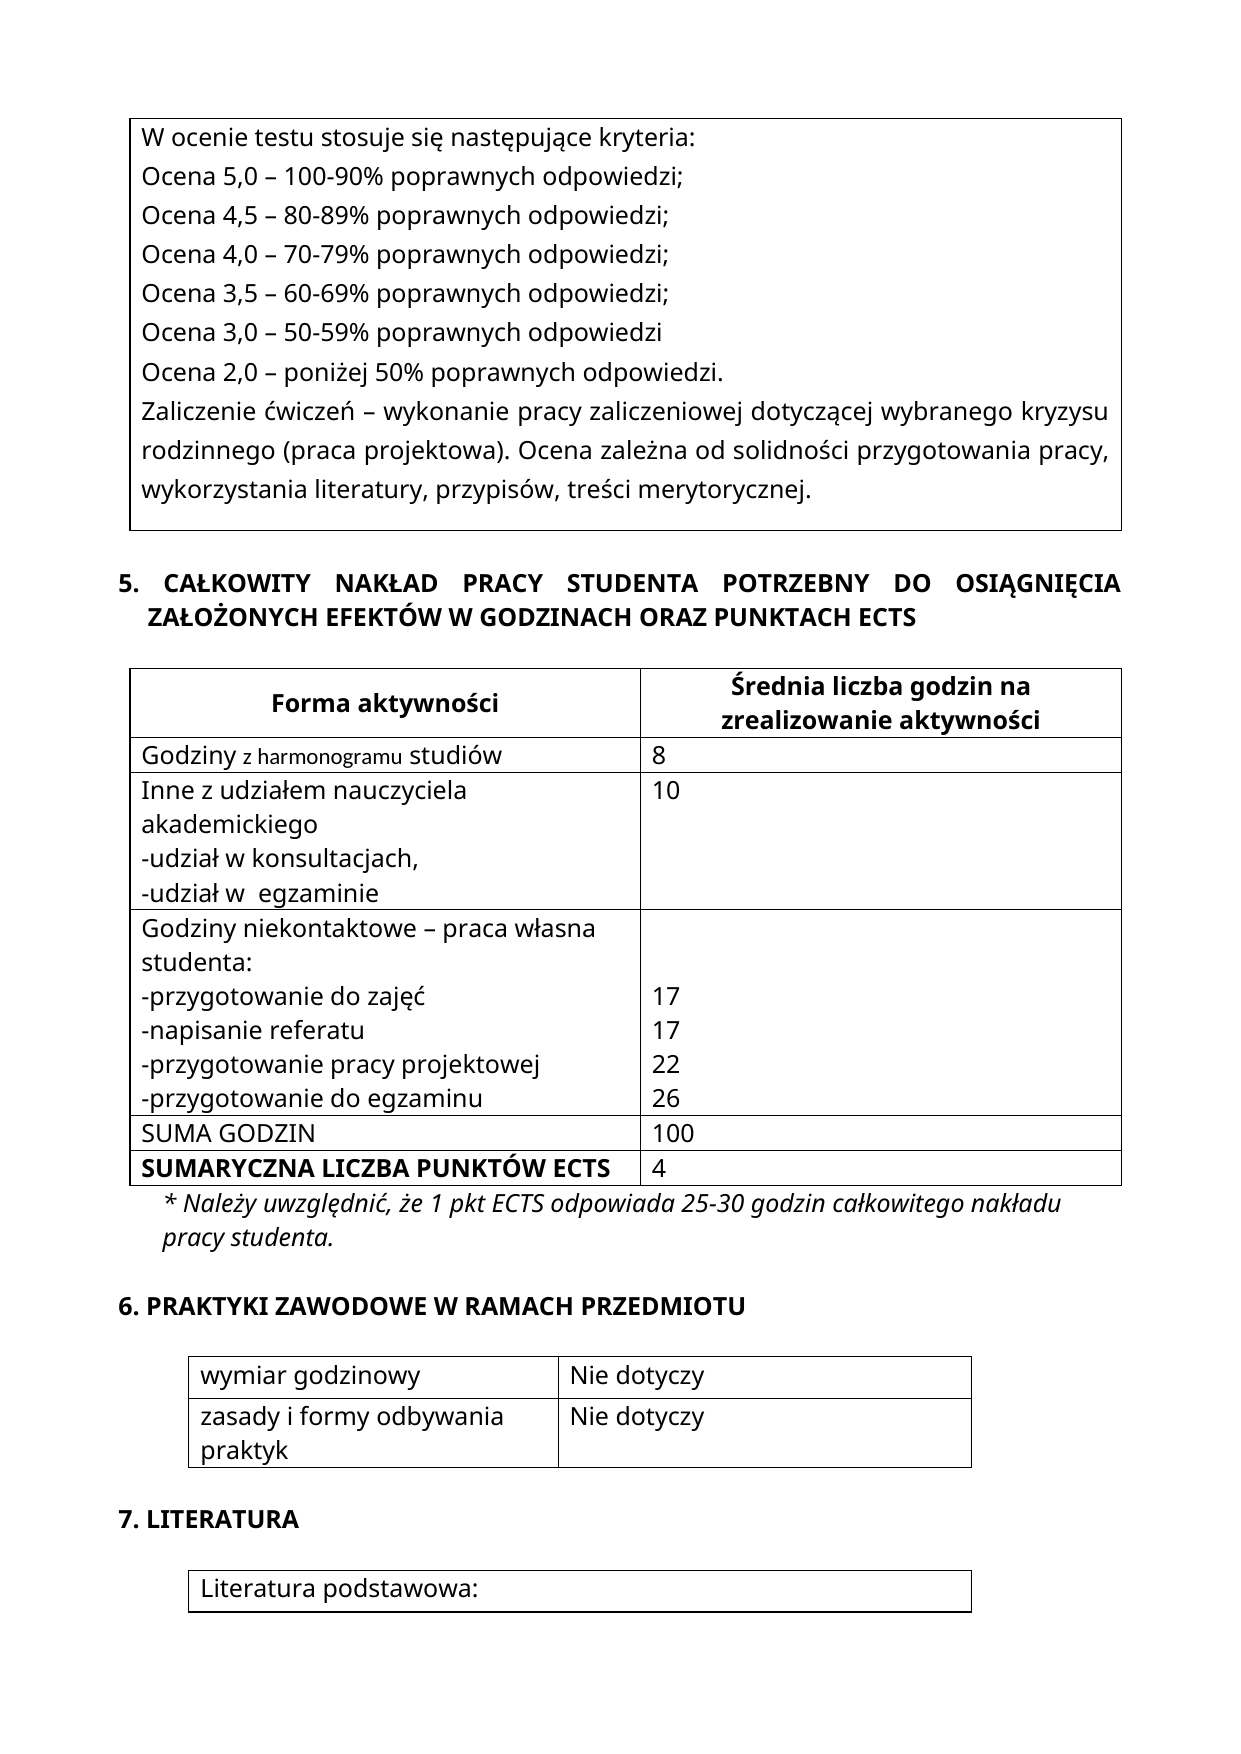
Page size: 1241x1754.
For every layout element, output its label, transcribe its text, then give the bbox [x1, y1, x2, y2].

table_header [131, 119, 1121, 530]
table_header wymiar godzinowy [189, 1357, 558, 1398]
table_header Forma aktywności [131, 669, 640, 737]
table_cell 8 [641, 738, 1121, 772]
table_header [189, 1571, 971, 1611]
text 7. LITERATURA [118, 1502, 1122, 1536]
table_header Nie dotyczy [559, 1357, 971, 1398]
table_cell Inne z udziałem nauczyciela akademickiego -udział w konsultacjach, -udział w egzaminie [131, 773, 640, 909]
table_cell 17 17 22 26 [641, 910, 1121, 1115]
table_cell 4 [641, 1151, 1121, 1185]
table_cell SUMA GODZIN [131, 1116, 640, 1150]
table_cell 10 [641, 773, 1121, 909]
text 5. CAŁKOWITY NAKŁAD PRACY STUDENTA POTRZEBNY DO OSIĄGNIĘCIA ZAŁOŻONYCH EFEKTÓW W GODZINACH ORAZ PUNKTACH ECTS [118, 566, 1122, 634]
table_cell Godziny niekontaktowe – praca własna studenta: -przygotowanie do zajęć -napisanie referatu -przygotowanie pracy projektowej -przygotowanie do egzaminu [131, 910, 640, 1115]
table_cell SUMARYCZNA LICZBA PUNKTÓW ECTS [131, 1151, 640, 1185]
table_cell 100 [641, 1116, 1121, 1150]
text 6. PRAKTYKI ZAWODOWE W RAMACH PRZEDMIOTU [118, 1288, 1122, 1322]
table_cell Nie dotyczy [559, 1399, 971, 1467]
table_header Średnia liczba godzin na zrealizowanie aktywności [641, 669, 1121, 737]
table_cell Godziny z harmonogramu studiów [131, 738, 640, 772]
table_cell zasady i formy odbywania praktyk [189, 1399, 558, 1467]
text * Należy uwzględnić, że 1 pkt ECTS odpowiada 25-30 godzin całkowitego nakładu pracy studenta. [162, 1186, 1122, 1254]
